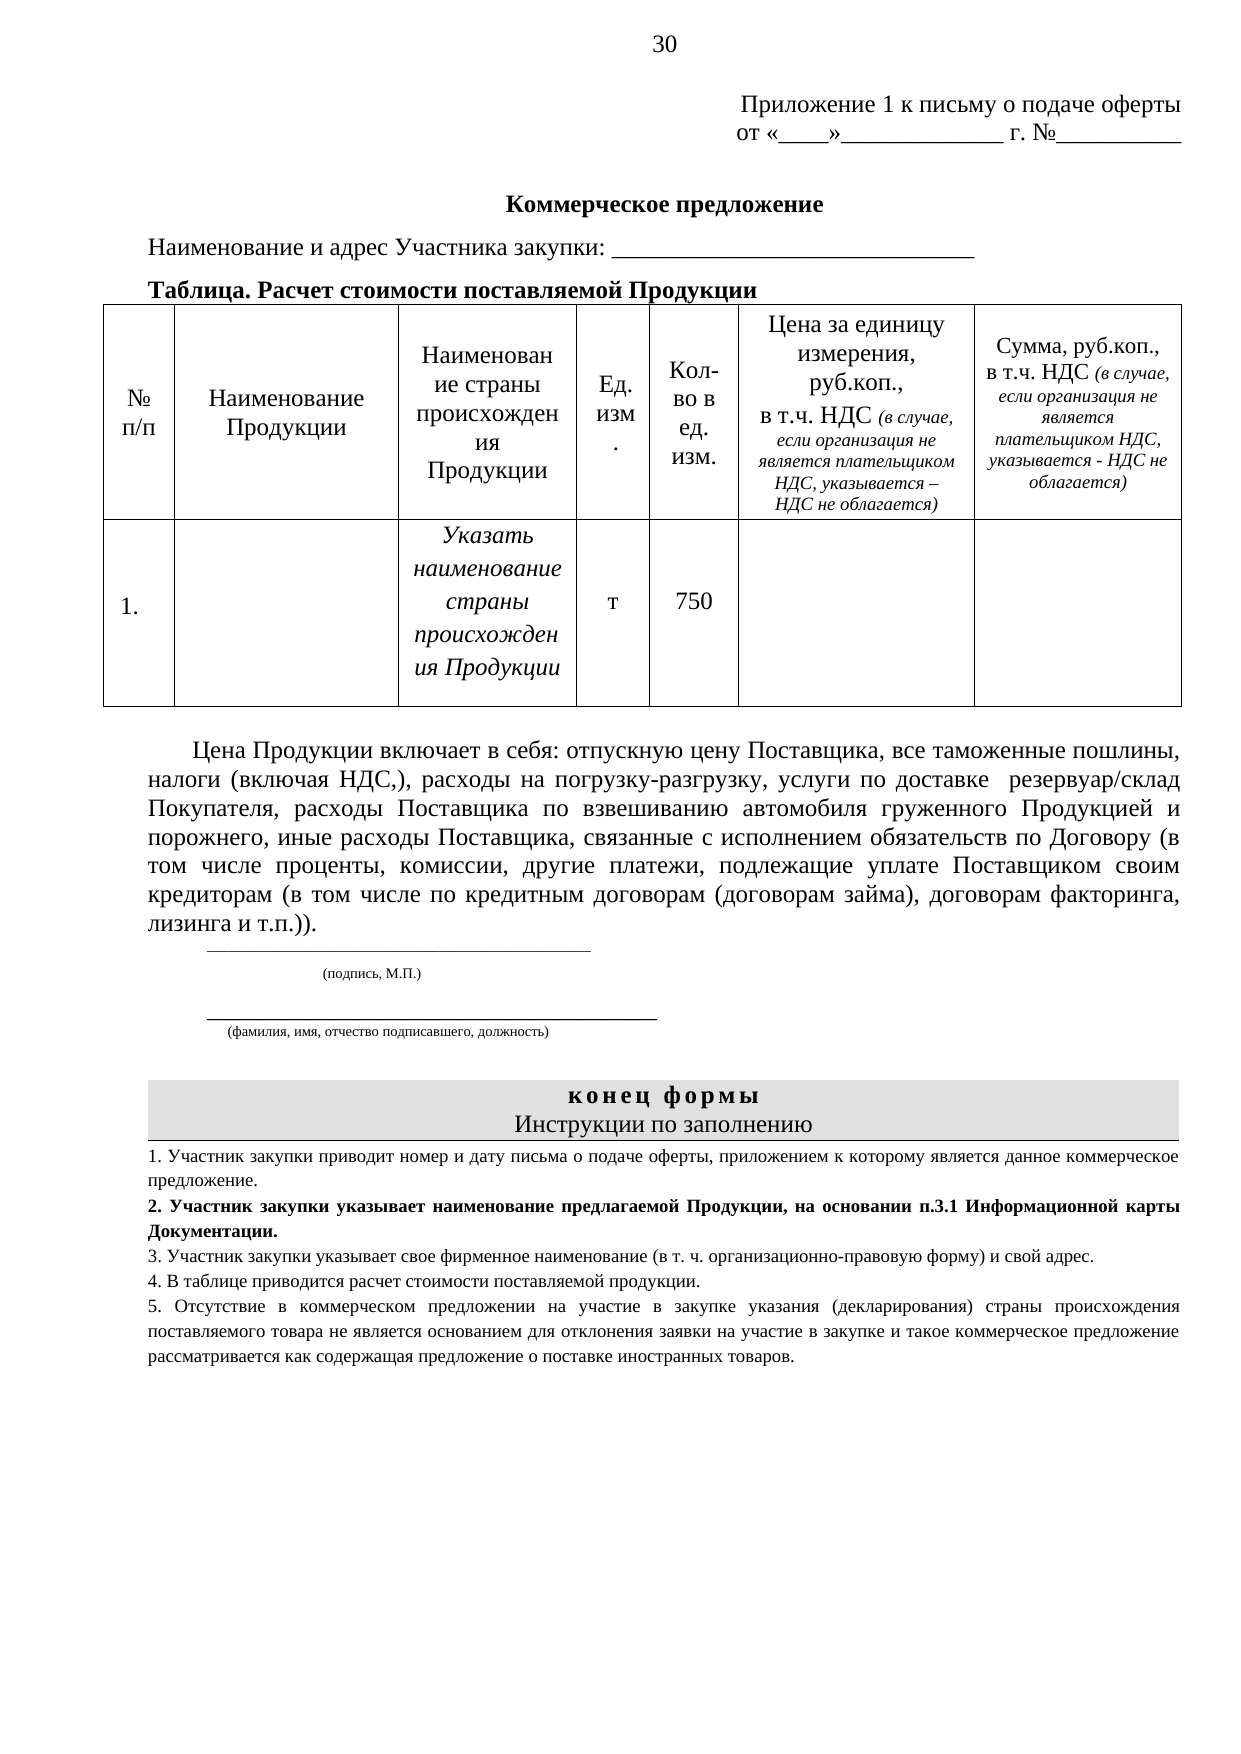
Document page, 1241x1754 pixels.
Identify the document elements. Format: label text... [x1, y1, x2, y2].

text Таблица. Расчет стоимости поставляемой Продукции [148, 276, 1181, 304]
text 3. Участник закупки указывает свое фирменное наименование (в т. ч. организационно-правовую форму) и свой адрес. [148, 1241, 1181, 1266]
text Наименование и адрес Участника закупки: _____________________________ [148, 232, 1181, 261]
table_header Ед. изм. [577, 305, 649, 519]
table_cell [175, 520, 398, 706]
text Коммерческое предложение [148, 189, 1181, 218]
text (фамилия, имя, отчество подписавшего, должность) [148, 1023, 797, 1052]
table_header Сумма, руб.коп., в т.ч. НДС (в случае, если организация не является плательщиком НДС, указывается - НДС не облагается) [975, 305, 1181, 519]
table_cell [739, 520, 974, 706]
table_cell [104, 520, 174, 706]
table_header Кол-во в ед. изм. [650, 305, 738, 519]
table_header Цена за единицу измерения, руб.коп., в т.ч. НДС (в случае, если организация не является плательщиком НДС, указывается – НДС не облагается) [739, 305, 974, 519]
table_cell 750 [650, 520, 738, 706]
table_cell Указать наименование страны происхождения Продукции [399, 520, 576, 706]
text 1. Участник закупки приводит номер и дату письма о подаче оферты, приложением к которому является данное коммерческое предложение. [148, 1141, 1181, 1191]
text ____________________________________ [148, 994, 1181, 1023]
text Инструкции по заполнению [148, 1109, 1179, 1140]
text 4. В таблице приводится расчет стоимости поставляемой продукции. [148, 1266, 1181, 1291]
text _____________________________________________________ [148, 937, 797, 965]
text 5. Отсутствие в коммерческом предложении на участие в закупке указания (декларирования) страны происхождения поставляемого товара не является основанием для отклонения заявки на участие в закупке и такое коммерческое предложение рассматривается как содержащая предложение о поставке иностранных товаров. [148, 1291, 1181, 1366]
text Приложение 1 к письму о подаче оферты от «____»_____________ г. №__________ [148, 89, 1181, 146]
table_cell [975, 520, 1181, 706]
text конец формы [148, 1080, 1179, 1109]
text Цена Продукции включает в себя: отпускную цену Поставщика, все таможенные пошлины, налоги (включая НДС,), расходы на погрузку-разгрузку, услуги по доставке резервуар/склад Покупателя, расходы Поставщика по взвешиванию автомобиля груженного Продукцией и порожнего, иные расходы Поставщика, связанные с исполнением обязательств по Договору (в том числе проценты, комиссии, другие платежи, подлежащие уплате Поставщиком своим кредиторам (в том числе по кредитным договорам (договорам займа), договорам факторинга, лизинга и т.п.)). [148, 735, 1181, 937]
table_header Наименование страны происхождения Продукции [399, 305, 576, 519]
text (подпись, М.П.) [148, 965, 797, 994]
text 2. Участник закупки указывает наименование предлагаемой Продукции, на основании п.3.1 Информационной карты Документации. [148, 1191, 1181, 1241]
table_header Наименование Продукции [175, 305, 398, 519]
table_cell т [577, 520, 649, 706]
table_header № п/п [104, 305, 174, 519]
